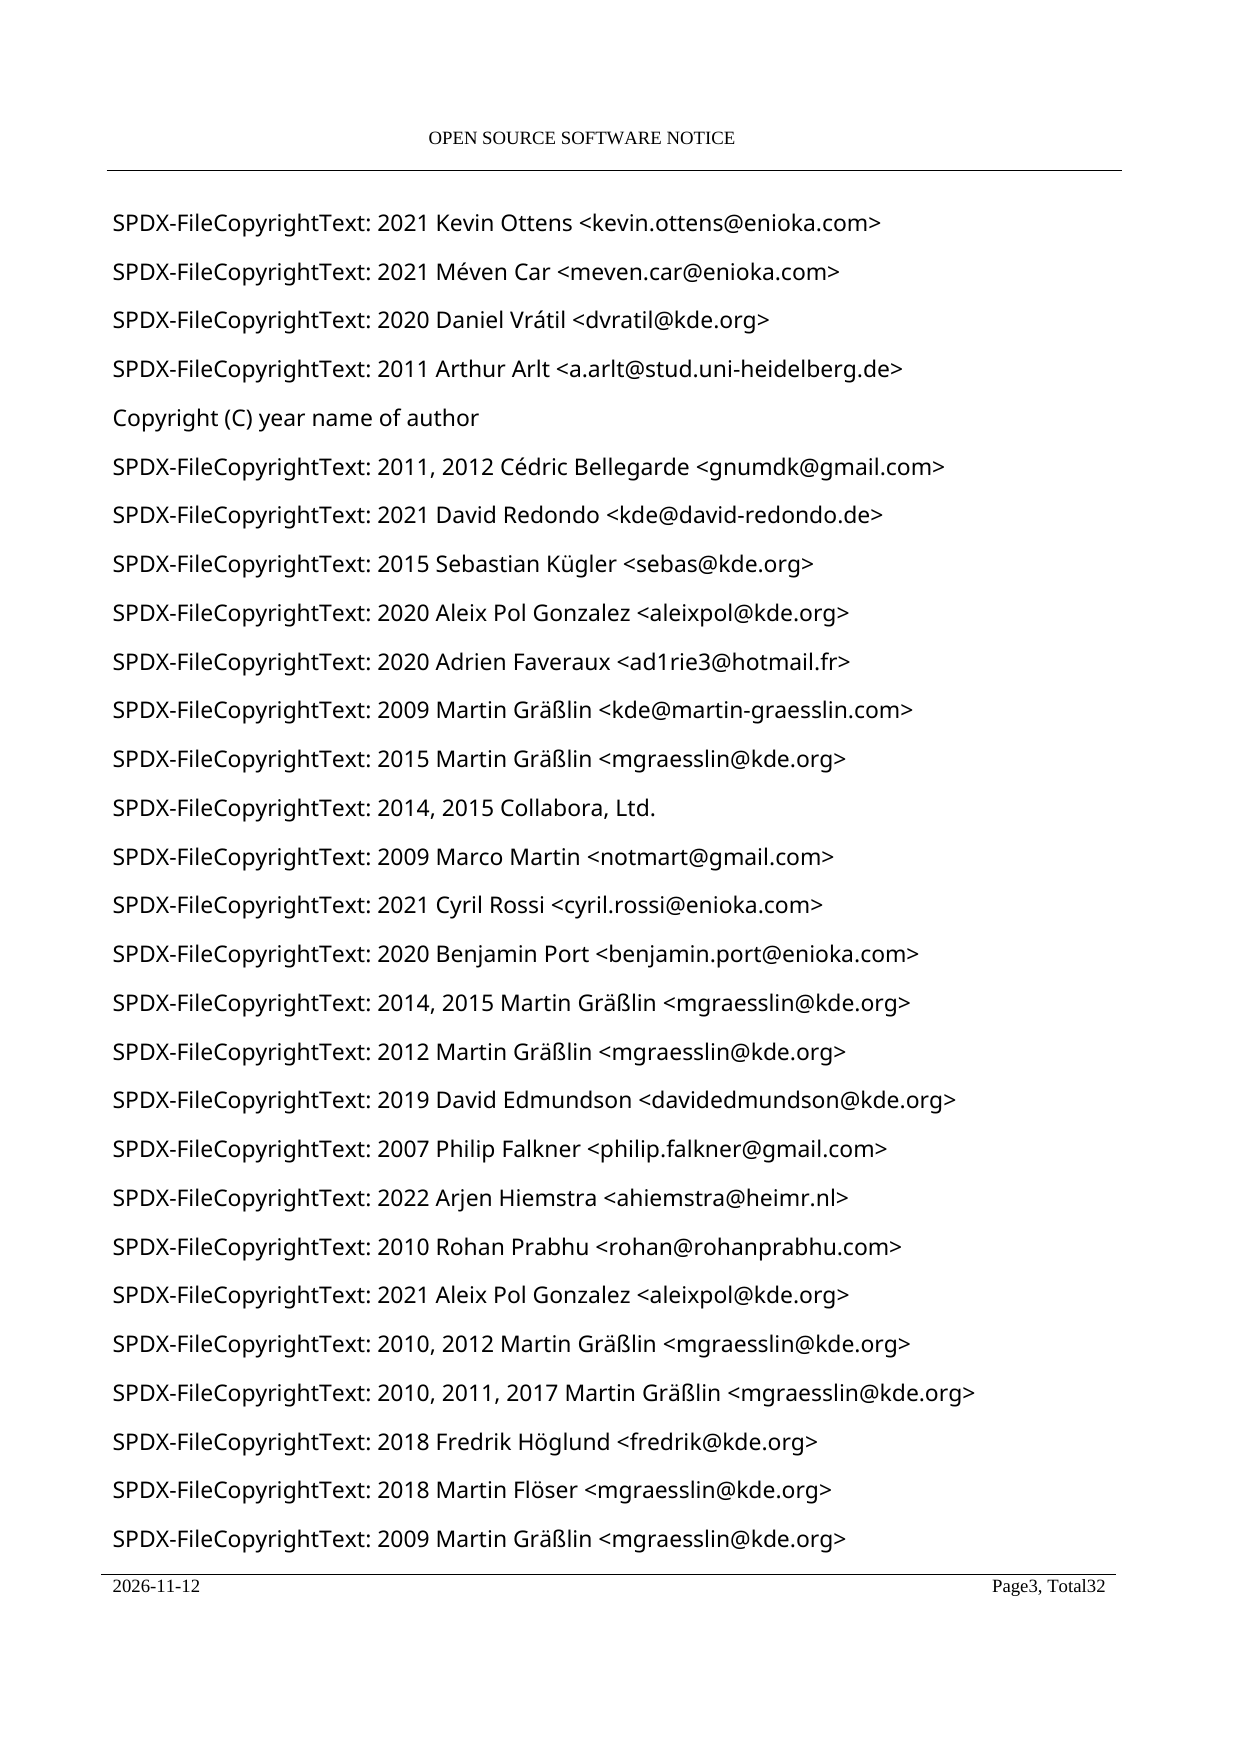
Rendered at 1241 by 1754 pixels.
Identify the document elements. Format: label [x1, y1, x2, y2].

text [112, 206, 1128, 1555]
